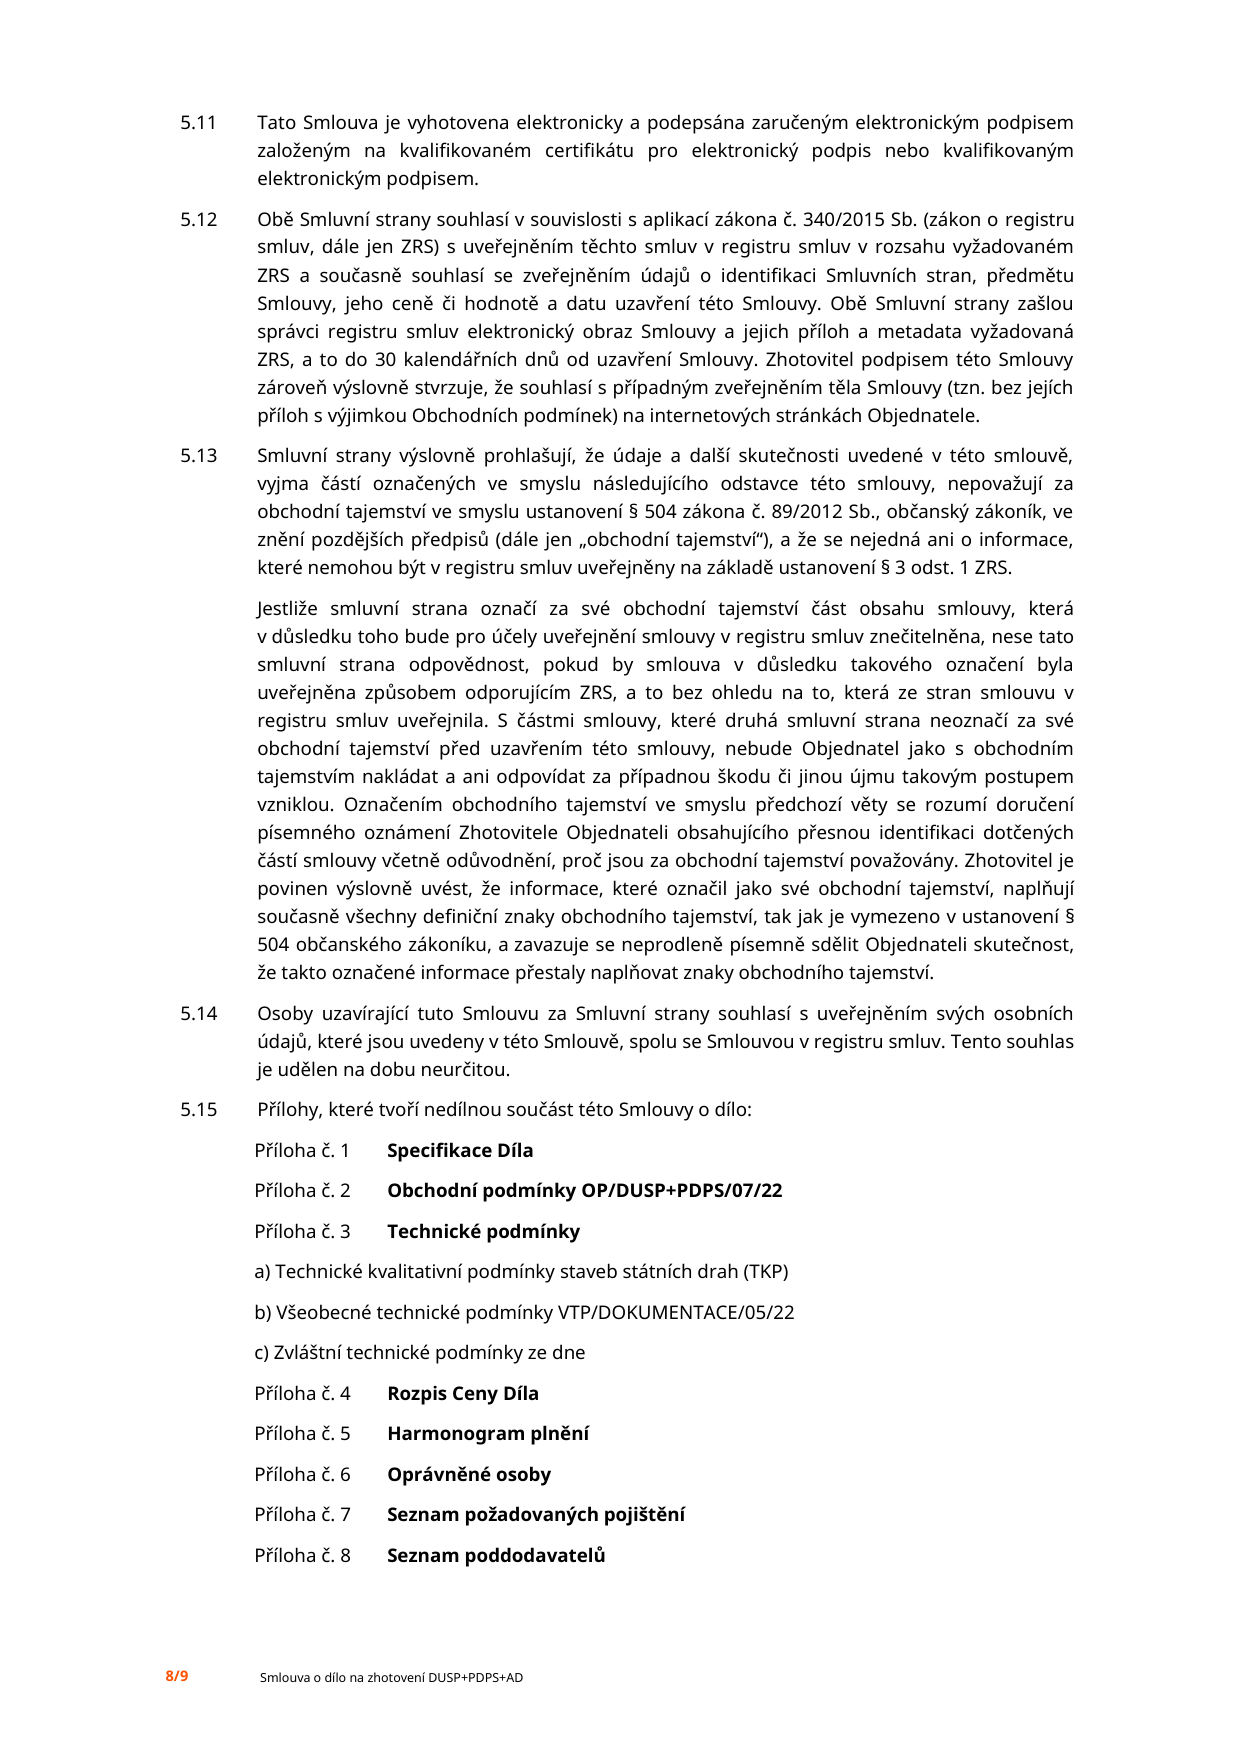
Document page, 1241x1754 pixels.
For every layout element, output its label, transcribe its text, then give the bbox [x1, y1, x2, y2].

text b) Všeobecné technické podmínky VTP/DOKUMENTACE/05/22 [254, 1299, 1075, 1324]
text Příloha č. 2 Obchodní podmínky OP/DUSP+PDPS/07/22 [254, 1177, 1075, 1203]
list Tato Smlouva je vyhotovena elektronicky a podepsána zaručeným elektronickým podpisem založeným na kvalifikovaném certifikátu pro elektronický podpis nebo kvalifikovaným elektronickým podpisem. [180, 109, 1075, 191]
text Osoby uzavírající tuto Smlouvu za Smluvní strany souhlasí s uveřejněním svých osobních údajů, které jsou uvedeny v této Smlouvě, spolu se Smlouvou v registru smluv. Tento souhlas je udělen na dobu neurčitou. [180, 1000, 1075, 1081]
text Příloha č. 4 Rozpis Ceny Díla [254, 1380, 1075, 1406]
text Příloha č. 5 Harmonogram plnění [254, 1421, 1075, 1446]
text a) Technické kvalitativní podmínky staveb státních drah (TKP) [254, 1258, 1075, 1284]
text c) Zvláštní technické podmínky ze dne [254, 1339, 1075, 1365]
text Obě Smluvní strany souhlasí v souvislosti s aplikací zákona č. 340/2015 Sb. (zákon o registru smluv, dále jen ZRS) s uveřejněním těchto smluv v registru smluv v rozsahu vyžadovaném ZRS a současně souhlasí se zveřejněním údajů o identifikaci Smluvních stran, předmětu Smlouvy, jeho ceně či hodnotě a datu uzavření této Smlouvy. Obě Smluvní strany zašlou správci registru smluv elektronický obraz Smlouvy a jejich příloh a metadata vyžadovaná ZRS, a to do 30 kalendářních dnů od uzavření Smlouvy. Zhotovitel podpisem této Smlouvy zároveň výslovně stvrzuje, že souhlasí s případným zveřejněním těla Smlouvy (tzn. bez jejích příloh s výjimkou Obchodních podmínek) na internetových stránkách Objednatele. [180, 206, 1075, 427]
text Jestliže smluvní strana označí za své obchodní tajemství část obsahu smlouvy, která v důsledku toho bude pro účely uveřejnění smlouvy v registru smluv znečitelněna, nese tato smluvní strana odpovědnost, pokud by smlouva v důsledku takového označení byla uveřejněna způsobem odporujícím ZRS, a to bez ohledu na to, která ze stran smlouvu v registru smluv uveřejnila. S částmi smlouvy, které druhá smluvní strana neoznačí za své obchodní tajemství před uzavřením této smlouvy, nebude Objednatel jako s obchodním tajemstvím nakládat a ani odpovídat za případnou škodu či jinou újmu takovým postupem vzniklou. Označením obchodního tajemství ve smyslu předchozí věty se rozumí doručení písemného oznámení Zhotovitele Objednateli obsahujícího přesnou identifikaci dotčených částí smlouvy včetně odůvodnění, proč jsou za obchodní tajemství považovány. Zhotovitel je povinen výslovně uvést, že informace, které označil jako své obchodní tajemství, naplňují současně všechny definiční znaky obchodního tajemství, tak jak je vymezeno v ustanovení § 504 občanského zákoníku, a zavazuje se neprodleně písemně sdělit Objednateli skutečnost, že takto označené informace přestaly naplňovat znaky obchodního tajemství. [257, 595, 1075, 985]
text Smluvní strany výslovně prohlašují, že údaje a další skutečnosti uvedené v této smlouvě, vyjma částí označených ve smyslu následujícího odstavce této smlouvy, nepovažují za obchodní tajemství ve smyslu ustanovení § 504 zákona č. 89/2012 Sb., občanský zákoník, ve znění pozdějších předpisů (dále jen „obchodní tajemství“), a že se nejedná ani o informace, které nemohou být v registru smluv uveřejněny na základě ustanovení § 3 odst. 1 ZRS. [180, 442, 1075, 580]
text Příloha č. 3 Technické podmínky [254, 1218, 1075, 1243]
text Příloha č. 8 Seznam poddodavatelů [254, 1542, 1075, 1568]
text Přílohy, které tvoří nedílnou součást této Smlouvy o dílo: [180, 1096, 1075, 1122]
text Příloha č. 6 Oprávněné osoby [254, 1461, 1075, 1487]
text Příloha č. 7 Seznam požadovaných pojištění [254, 1502, 1075, 1527]
text Příloha č. 1 Specifikace Díla [254, 1137, 1075, 1162]
